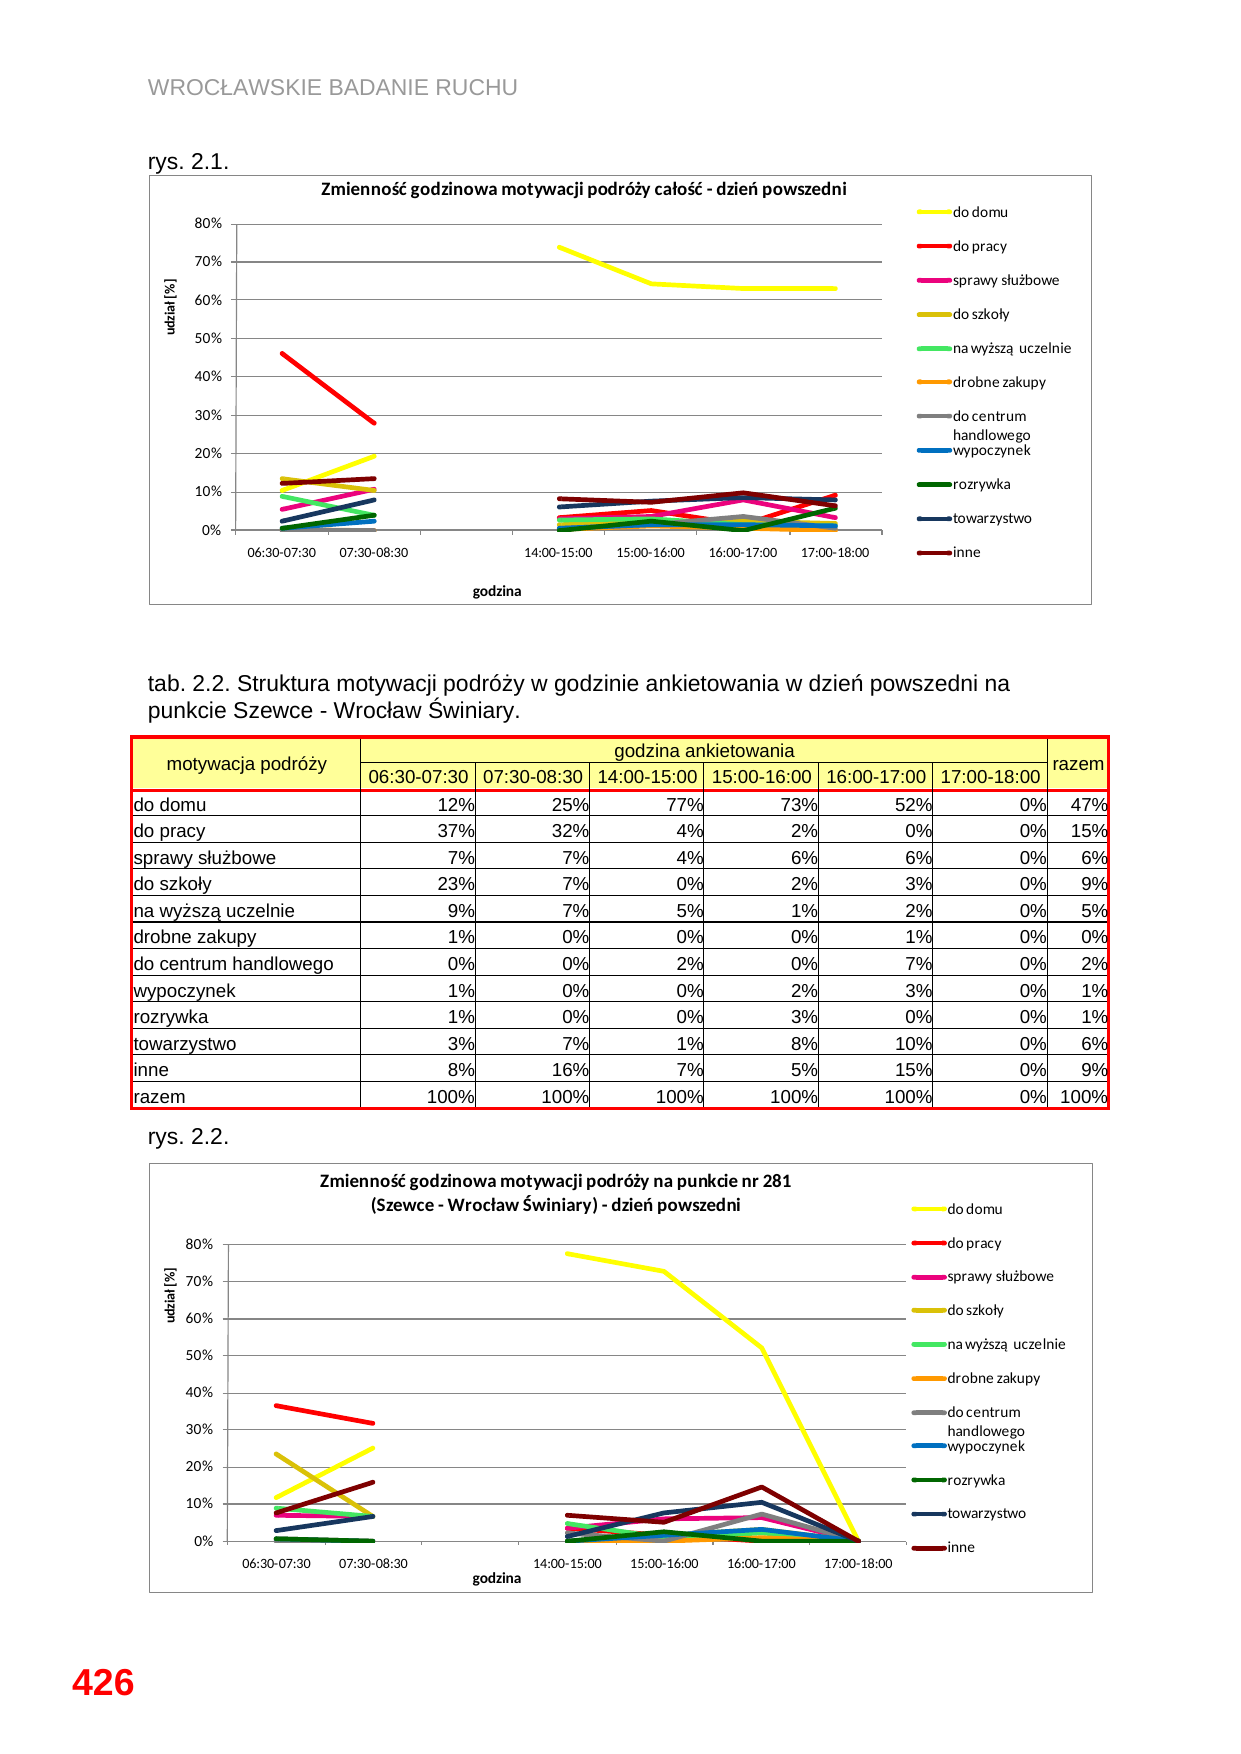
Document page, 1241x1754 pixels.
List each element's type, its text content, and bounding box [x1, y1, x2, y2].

table_cell wypoczynek [133, 976, 360, 1001]
table_cell 1% [1048, 976, 1107, 1001]
text rys. 2.2. [148, 1123, 1092, 1149]
table_cell towarzystwo [133, 1029, 360, 1054]
table_cell 0% [933, 816, 1047, 842]
table_cell 2% [1048, 949, 1107, 974]
table_cell 0% [590, 869, 703, 895]
table_cell 0% [933, 869, 1047, 895]
table_cell 7% [819, 949, 932, 974]
table_cell 37% [361, 816, 475, 842]
table_cell 1% [361, 976, 475, 1001]
table_cell 17:00-18:00 [933, 763, 1047, 788]
table_cell 3% [704, 1002, 818, 1028]
table_cell 0% [476, 923, 589, 948]
table_cell 4% [590, 816, 703, 842]
table_cell 0% [704, 923, 818, 948]
table_cell 32% [476, 816, 589, 842]
table_cell 1% [590, 1029, 703, 1054]
table_cell 7% [476, 843, 589, 868]
table_cell 1% [819, 923, 932, 948]
table_cell do szkoły [133, 869, 360, 895]
table_cell 0% [476, 949, 589, 974]
table_cell 6% [819, 843, 932, 868]
table_cell 9% [1048, 1055, 1107, 1081]
table_cell 25% [476, 792, 589, 815]
table_header motywacja podróży [133, 739, 360, 788]
table_cell 47% [1048, 792, 1107, 815]
table_cell 0% [933, 792, 1047, 815]
table_cell 100% [704, 1082, 818, 1107]
table_cell 0% [704, 949, 818, 974]
table_cell 5% [704, 1055, 818, 1081]
table_cell 7% [476, 1029, 589, 1054]
table_cell 0% [933, 923, 1047, 948]
table_cell 15% [1048, 816, 1107, 842]
table_cell 4% [590, 843, 703, 868]
table_cell 0% [933, 1029, 1047, 1054]
table_cell 6% [704, 843, 818, 868]
table_cell 3% [819, 976, 932, 1001]
table_cell do centrum handlowego [133, 949, 360, 974]
table_cell 1% [704, 896, 818, 921]
table_cell rozrywka [133, 1002, 360, 1028]
table_cell 2% [819, 896, 932, 921]
table_cell 14:00-15:00 [590, 763, 703, 788]
table_cell 0% [933, 1055, 1047, 1081]
table_cell 6% [1048, 1029, 1107, 1054]
table_cell 1% [361, 923, 475, 948]
table_cell 0% [933, 976, 1047, 1001]
text tab. 2.. Struktura motywacji podróży w godzinie ankietowania w dzień powszedni na punkcie Szewce - Wrocław Świniary. [148, 670, 1092, 723]
table_cell 7% [361, 843, 475, 868]
table_cell 1% [361, 1002, 475, 1028]
table_cell sprawy służbowe [133, 843, 360, 868]
table_cell 52% [819, 792, 932, 815]
table_cell 100% [361, 1082, 475, 1107]
table_cell 0% [476, 1002, 589, 1028]
table_cell 100% [590, 1082, 703, 1107]
table_cell 0% [590, 923, 703, 948]
table_cell 0% [933, 1082, 1047, 1107]
table_cell 7% [476, 869, 589, 895]
table_cell 3% [819, 869, 932, 895]
table_cell 15% [819, 1055, 932, 1081]
table_cell 12% [361, 792, 475, 815]
table_cell 5% [1048, 896, 1107, 921]
table_cell inne [133, 1055, 360, 1081]
table_cell 2% [704, 816, 818, 842]
table_cell 0% [361, 949, 475, 974]
table_cell 06:30-07:30 [361, 763, 475, 788]
table_cell 5% [590, 896, 703, 921]
table_cell 0% [819, 816, 932, 842]
table_cell 8% [361, 1055, 475, 1081]
table_header razem [1048, 739, 1107, 788]
table_cell 100% [476, 1082, 589, 1107]
table_cell 77% [590, 792, 703, 815]
table_cell 3% [361, 1029, 475, 1054]
table_cell drobne zakupy [133, 923, 360, 948]
table_cell 9% [1048, 869, 1107, 895]
table_cell 0% [933, 843, 1047, 868]
table_cell 16% [476, 1055, 589, 1081]
table_cell 23% [361, 869, 475, 895]
table_cell do pracy [133, 816, 360, 842]
table_cell 7% [590, 1055, 703, 1081]
text rys. 2.1. [148, 148, 1092, 605]
table_cell 7% [476, 896, 589, 921]
table_cell 10% [819, 1029, 932, 1054]
table_cell 0% [933, 949, 1047, 974]
table_cell 0% [590, 976, 703, 1001]
table_cell 16:00-17:00 [819, 763, 932, 788]
table_cell 0% [819, 1002, 932, 1028]
table_cell 2% [704, 869, 818, 895]
table_cell 6% [1048, 843, 1107, 868]
table_cell 0% [933, 896, 1047, 921]
table_cell 0% [590, 1002, 703, 1028]
table_cell 2% [590, 949, 703, 974]
table_cell 9% [361, 896, 475, 921]
table_cell na wyższą uczelnie [133, 896, 360, 921]
table_cell 07:30-08:30 [476, 763, 589, 788]
table_cell 100% [819, 1082, 932, 1107]
table_cell 0% [1048, 923, 1107, 948]
table_cell do domu [133, 792, 360, 815]
table_cell 73% [704, 792, 818, 815]
table_cell 2% [704, 976, 818, 1001]
table_cell 1% [1048, 1002, 1107, 1028]
table_cell 0% [933, 1002, 1047, 1028]
table_cell 0% [476, 976, 589, 1001]
table_cell 100% [1048, 1082, 1107, 1107]
table_cell razem [133, 1082, 360, 1107]
table_header godzina ankietowania [361, 739, 1047, 762]
table_cell 15:00-16:00 [704, 763, 818, 788]
table_cell 8% [704, 1029, 818, 1054]
